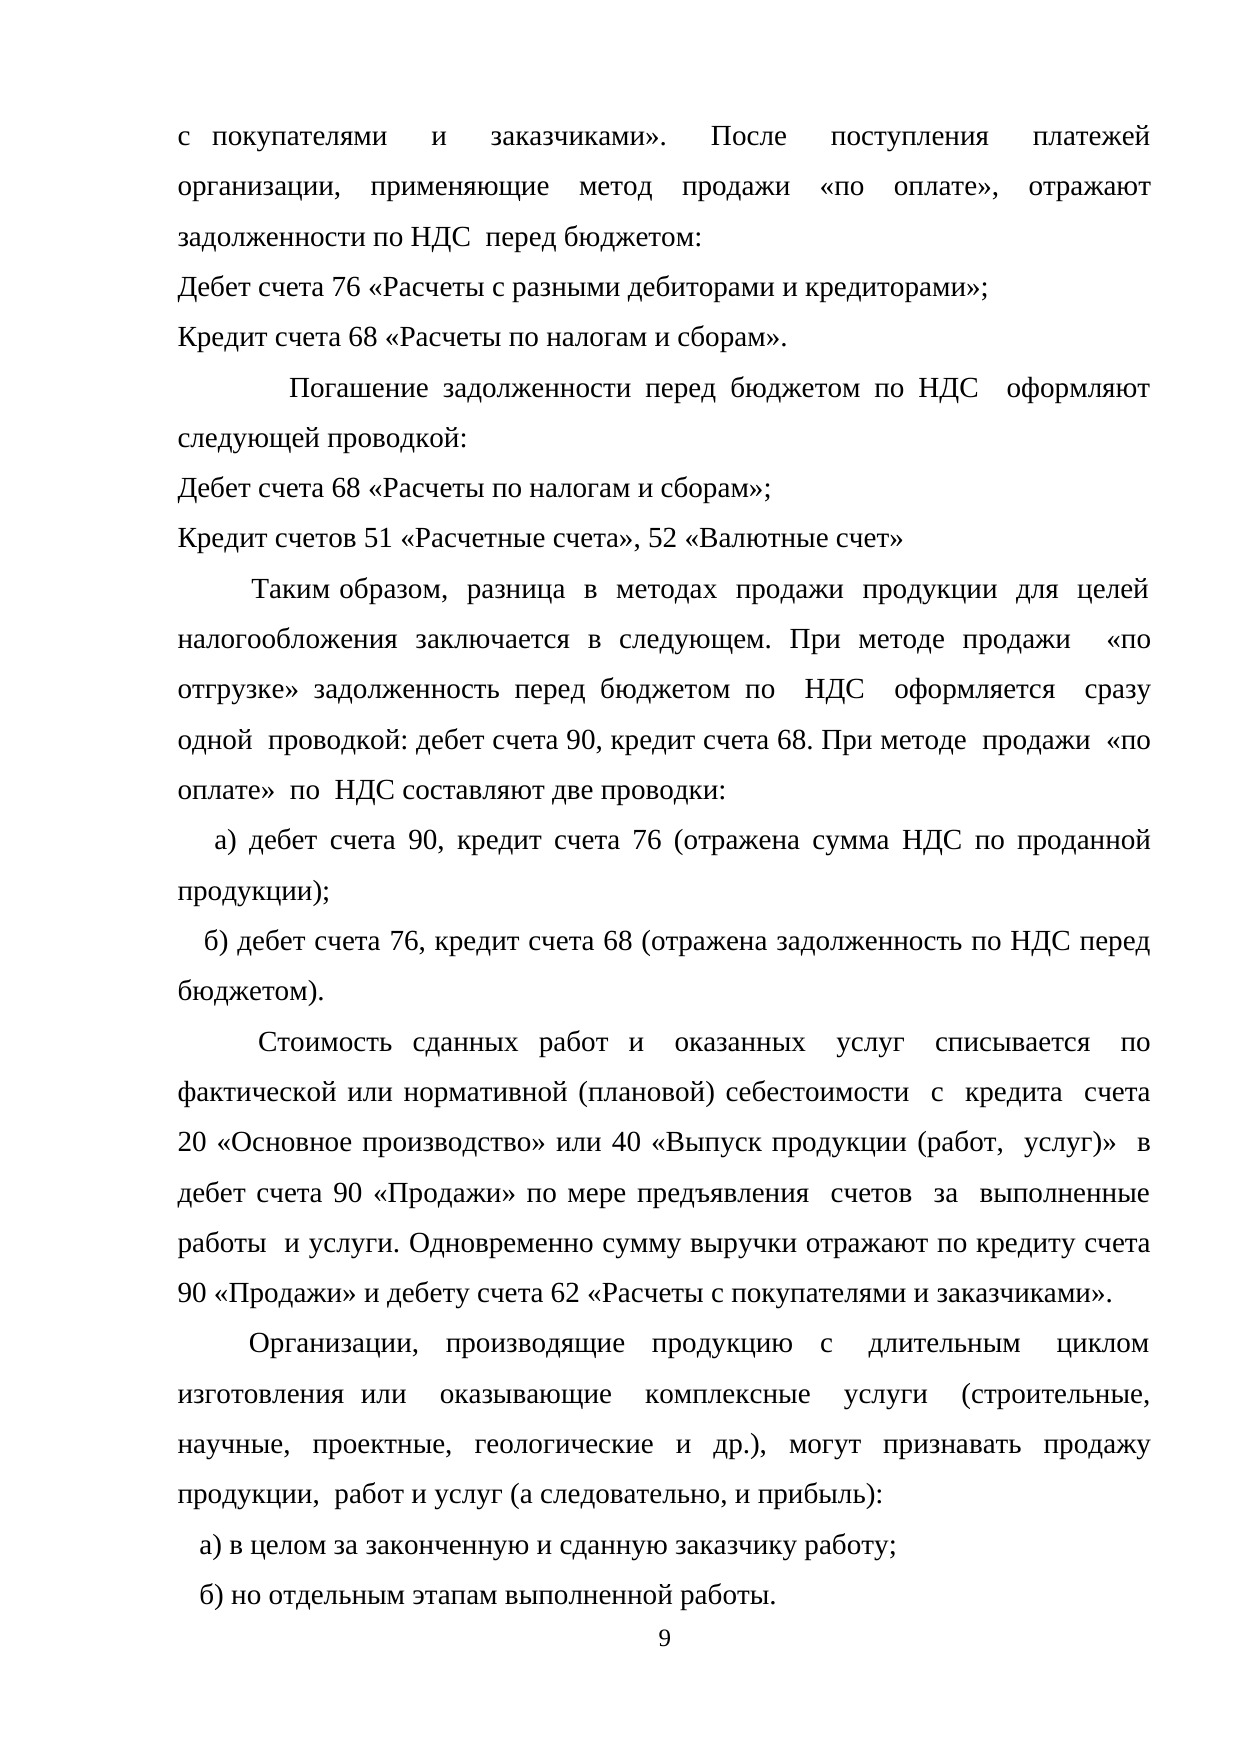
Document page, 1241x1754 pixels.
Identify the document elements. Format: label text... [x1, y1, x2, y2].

text б) дебет счета 76, кредит счета 68 (отражена задолженность по НДС перед бюджетом). [177, 923, 1152, 1007]
text б) но отдельным этапам выполненной работы. [177, 1577, 1152, 1611]
text а) в целом за законченную и сданную заказчику работу; [177, 1527, 1152, 1560]
text Стоимость сданных работ и оказанных услуг списывается по фактической или нормативной (плановой) себестоимости с кредита счета 20 «Основное производство» или 40 «Выпуск продукции (работ, услуг)» в дебет счета 90 «Продажи» по мере предъявления счетов за выполненные работы и услуги. Одновременно сумму выручки отражают по кредиту счета 90 «Продажи» и дебету счета 62 «Расчеты с покупателями и заказчиками». [177, 1024, 1152, 1309]
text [177, 118, 1152, 252]
text Организации, производящие продукцию с длительным циклом изготовления или оказывающие комплексные услуги (строительные, научные, проектные, геологические и др.), могут признавать продажу продукции, работ и услуг (а следовательно, и прибыль): [177, 1326, 1152, 1510]
text Кредит счета 68 «Расчеты по налогам и сборам». [177, 319, 1152, 353]
text а) дебет счета 90, кредит счета 76 (отражена сумма НДС по проданной продукции); [177, 822, 1152, 906]
text Кредит счетов 51 «Расчетные счета», 52 «Валютные счет» [177, 521, 1152, 554]
text Дебет счета 68 «Расчеты по налогам и сборам»; [177, 470, 1152, 504]
text Таким образом, разница в методах продажи продукции для целей налогообложения заключается в следующем. При методе продажи «по отгрузке» задолженность перед бюджетом по НДС оформляется сразу одной проводкой: дебет счета 90, кредит счета 68. При методе продажи «по оплате» по НДС составляют две проводки: [177, 571, 1152, 806]
text Погашение задолженности перед бюджетом по НДС оформляют следующей проводкой: [177, 370, 1152, 453]
text Дебет счета 76 «Расчеты с разными дебиторами и кредиторами»; [177, 269, 1152, 303]
